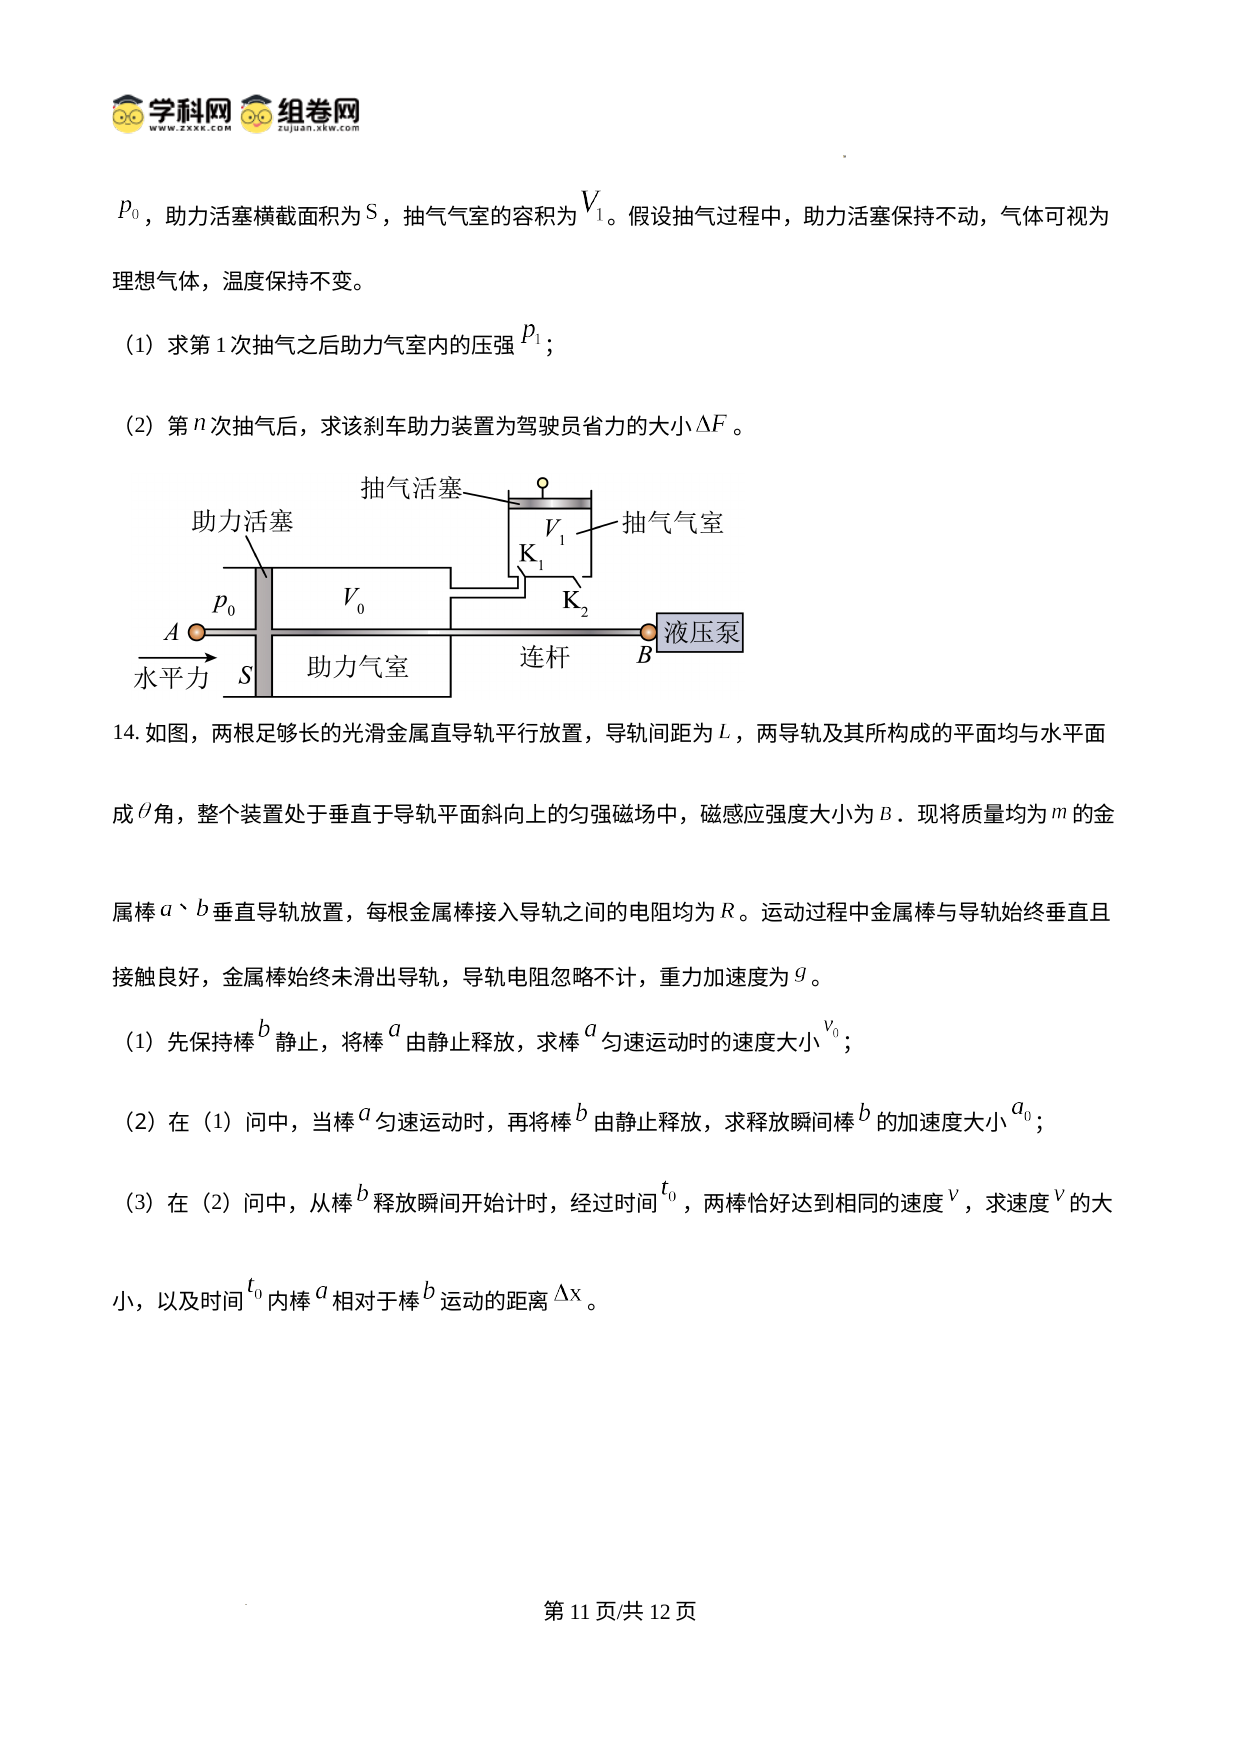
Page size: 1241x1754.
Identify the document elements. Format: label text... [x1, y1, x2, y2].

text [112, 182, 1128, 296]
text （2）在（1）问中，当棒匀速运动时，再将棒由静止释放，求释放瞬间棒的加速度大小； [112, 1089, 1128, 1154]
text （1）先保持棒静止，将棒由静止释放，求棒匀速运动时的速度大小； [112, 1008, 1128, 1073]
text 14. 如图，两根足够长的光滑金属直导轨平行放置，导轨间距为，两导轨及其所构成的平面均与水平面成角，整个装置处于垂直于导轨平面斜向上的匀强磁场中，磁感应强度大小为．现将质量均为的金属棒垂直导轨放置，每根金属棒接入导轨之间的电阻均为。运动过程中金属棒与导轨始终垂直且接触良好，金属棒始终未滑出导轨，导轨电阻忽略不计，重力加速度为。 [112, 716, 1128, 992]
text （3）在（2）问中，从棒释放瞬间开始计时，经过时间，两棒恰好达到相同的速度，求速度的大小，以及时间内棒相对于棒运动的距离。 [112, 1169, 1128, 1332]
text （2）第次抽气后，求该刹车助力装置为驾驶员省力的大小。 [112, 392, 1128, 457]
picture [131, 473, 746, 700]
picture [112, 90, 231, 138]
picture [240, 90, 360, 138]
text （1）求第1次抽气之后助力气室内的压强； [112, 312, 1128, 377]
